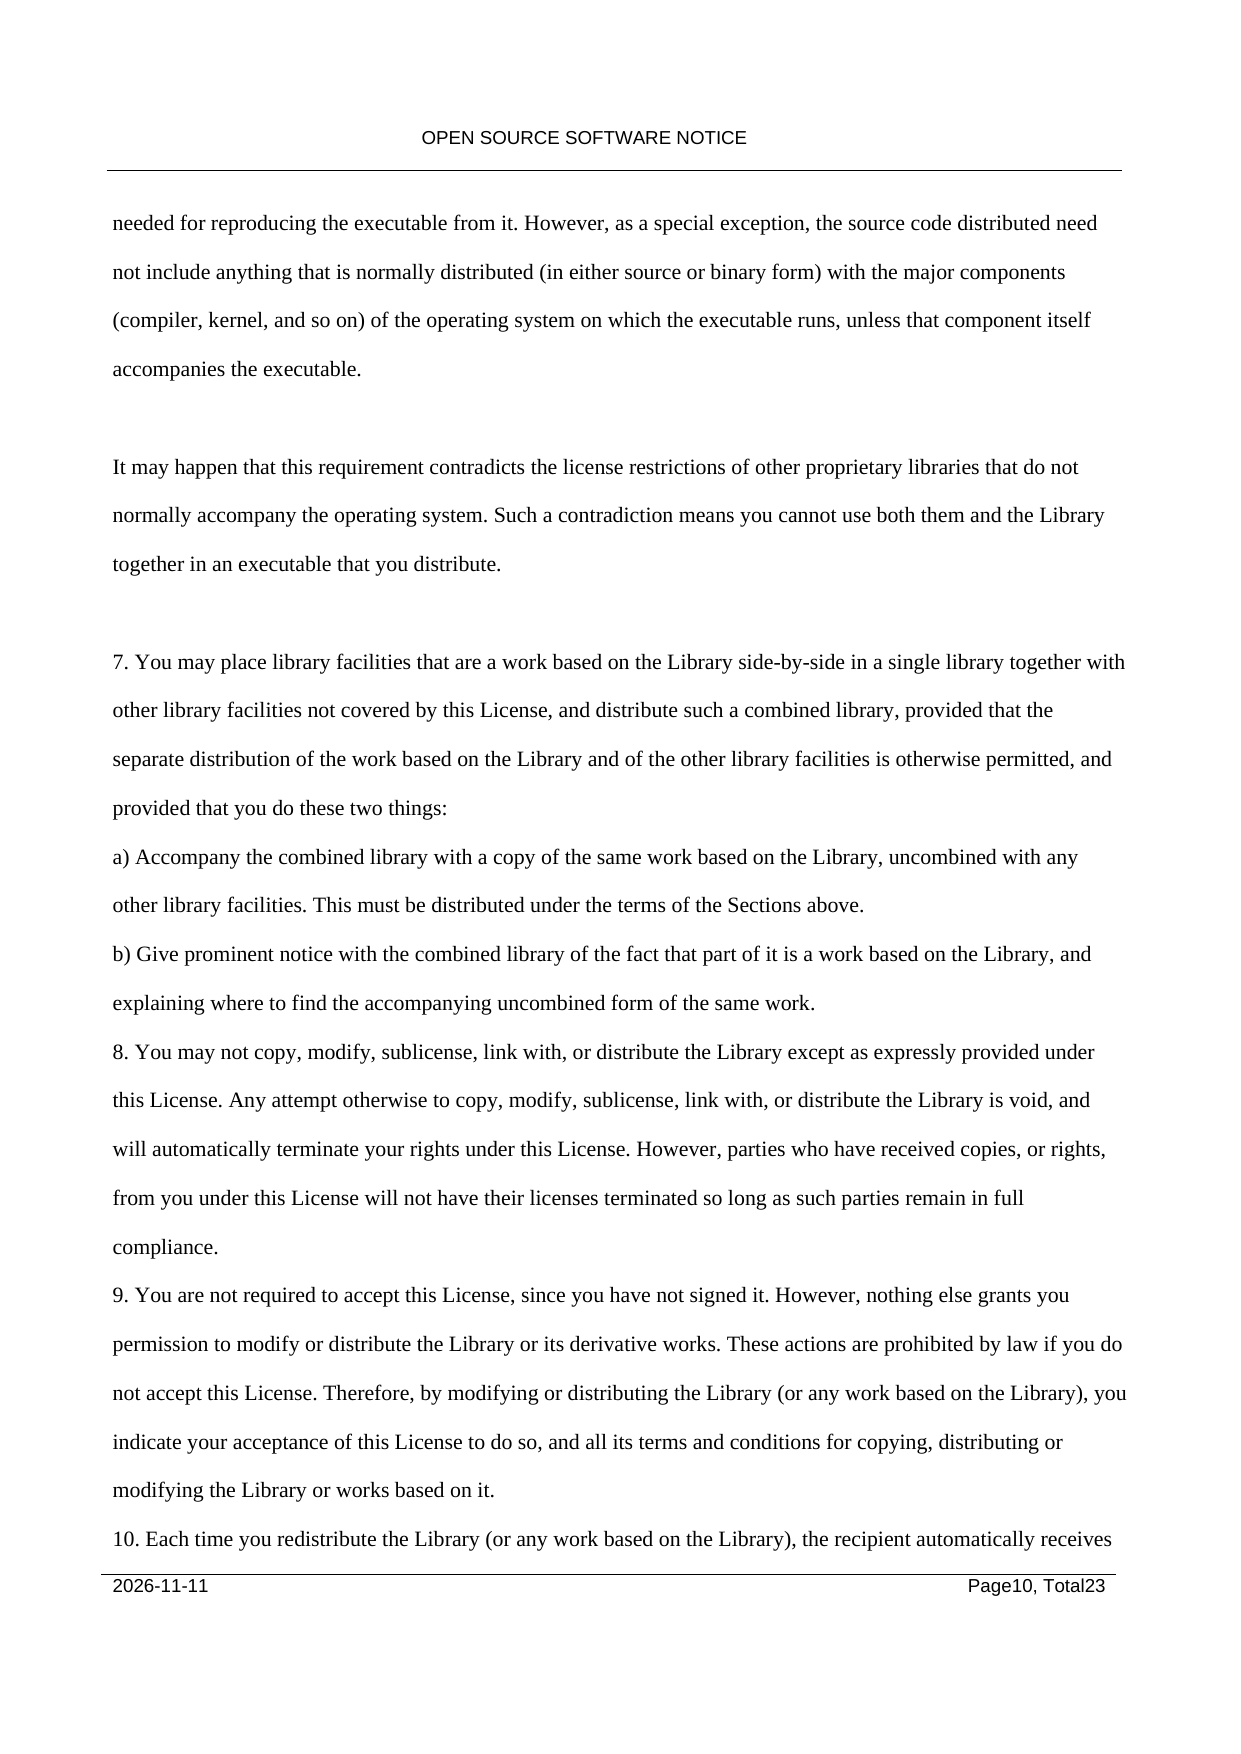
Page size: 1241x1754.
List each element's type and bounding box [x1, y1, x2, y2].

text [112, 206, 1128, 1555]
